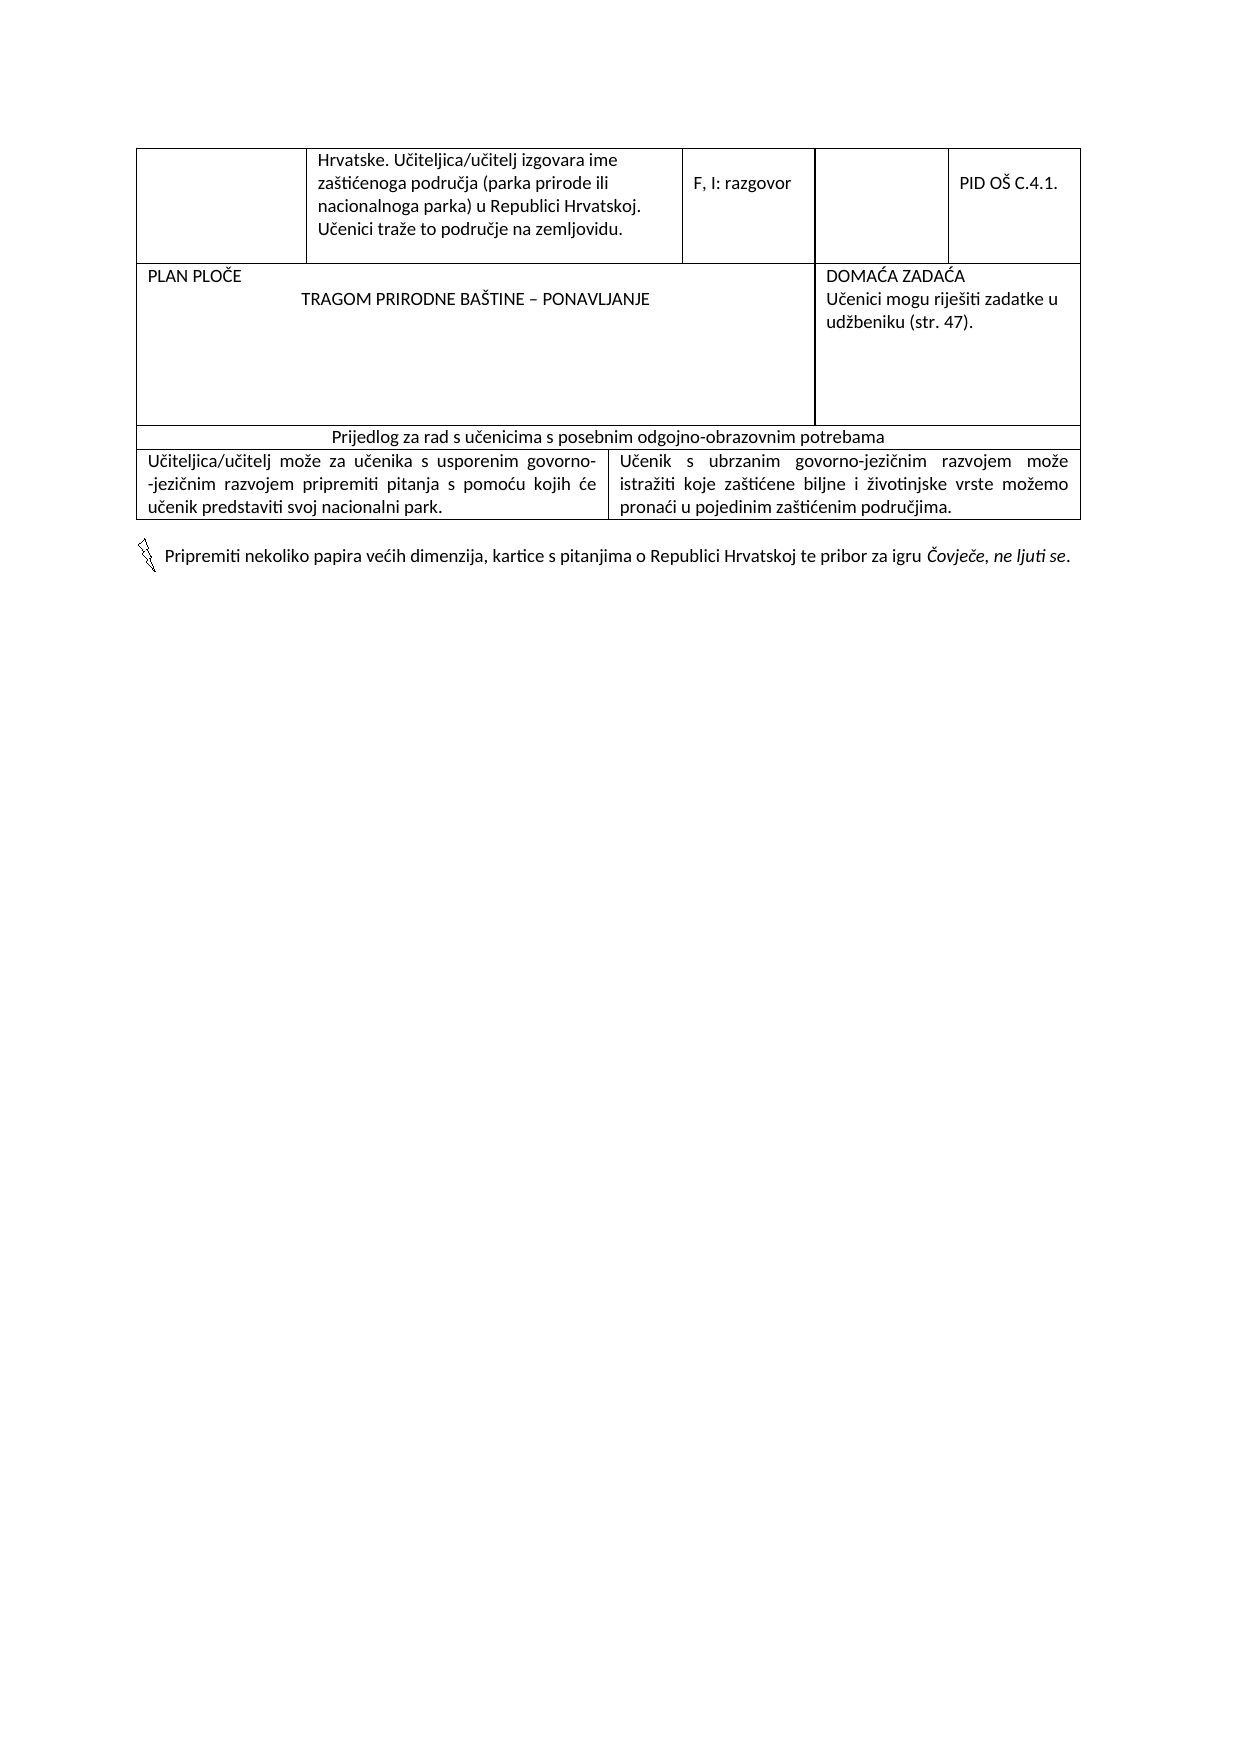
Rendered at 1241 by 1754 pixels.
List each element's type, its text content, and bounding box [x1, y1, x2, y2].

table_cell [949, 149, 1080, 263]
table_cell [137, 149, 306, 263]
text Pripremiti nekoliko papira većih dimenzija, kartice s pitanjima o Republici Hrvatskoj te pribor za igru Čovječe, ne ljuti se. [148, 544, 1093, 567]
table_cell Prijedlog za rad s učenicima s posebnim odgojno-obrazovnim potrebama [137, 426, 1080, 449]
table_cell DOMAĆA ZADAĆA Učenici mogu riješiti zadatke u udžbeniku (str. 47). [816, 264, 1080, 425]
table_cell PLAN PLOČE TRAGOM PRIRODNE BAŠTINE – PONAVLJANJE [137, 264, 814, 425]
table_cell Učenik s ubrzanim govorno-jezičnim razvojem može istražiti koje zaštićene biljne i životinjske vrste možemo pronaći u pojedinim zaštićenim područjima. [609, 450, 1080, 518]
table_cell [307, 149, 682, 263]
table_cell Učiteljica/učitelj može za učenika s usporenim govorno- -jezičnim razvojem pripremiti pitanja s pomoću kojih će učenik predstaviti svoj nacionalni park. [137, 450, 608, 518]
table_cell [816, 149, 948, 263]
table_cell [683, 149, 814, 263]
